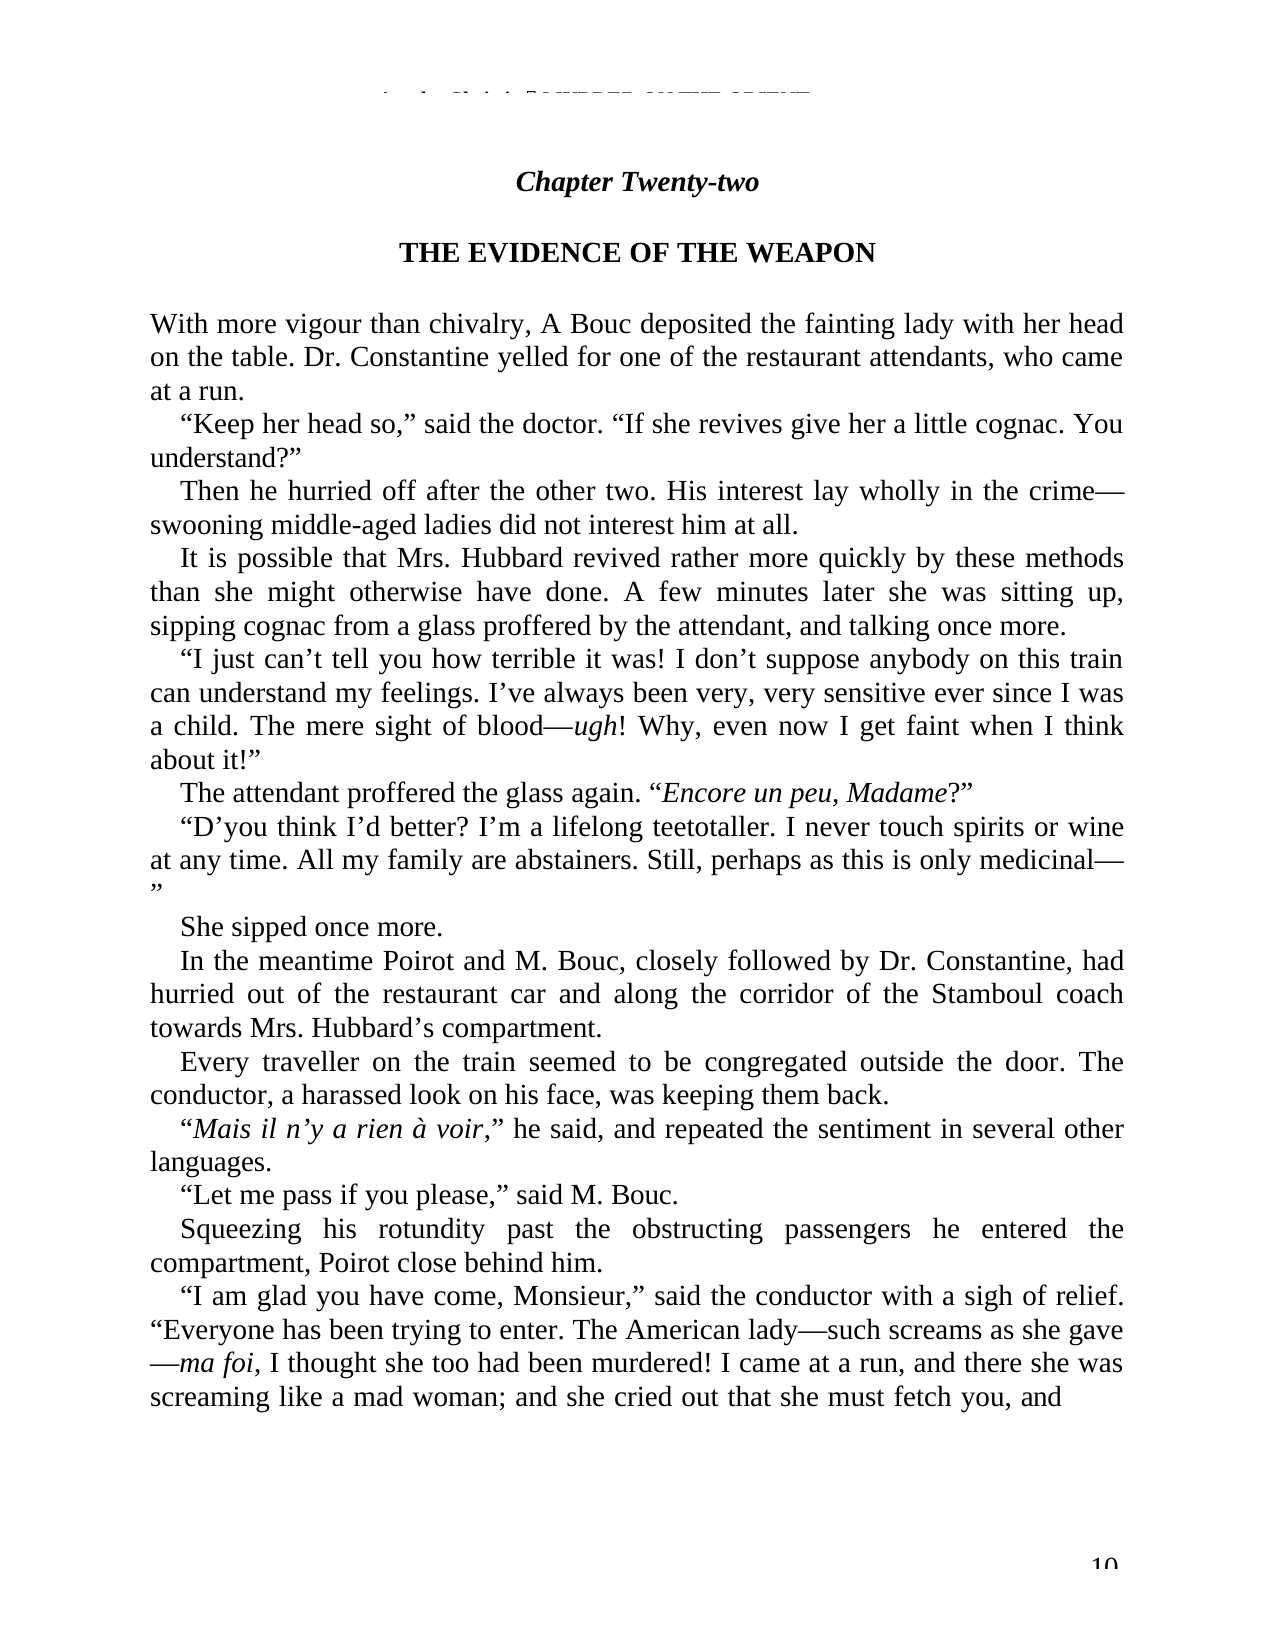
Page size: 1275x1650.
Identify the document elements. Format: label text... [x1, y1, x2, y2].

text “Let me pass if you please,” said M. Bouc. [180, 1178, 1137, 1211]
text Chapter Twenty-two [137, 164, 1137, 198]
text With more vigour than chivalry, A Bouc deposited the fainting lady with her head on the table. Dr. Constantine yelled for one of the restaurant attendants, who came at a run. [150, 306, 1125, 406]
text She sipped once more. [180, 909, 1137, 943]
text Squeezing his rotundity past the obstructing passengers he entered the compartment, Poirot close behind him. [150, 1211, 1125, 1278]
text Every traveller on the train seemed to be congregated outside the door. The conductor, a harassed look on his face, was keeping them back. [150, 1044, 1125, 1111]
subtitle THE EVIDENCE OF THE WEAPON [240, 235, 1035, 269]
text In the meantime Poirot and M. Bouc, closely followed by Dr. Constantine, had hurried out of the restaurant car and along the corridor of the Stamboul coach towards Mrs. Hubbard’s compartment. [150, 943, 1125, 1044]
text “Keep her head so,” said the doctor. “If she revives give her a little cognac. You understand?” [150, 406, 1125, 473]
text Then he hurried off after the other two. His interest lay wholly in the crime— swooning middle-aged ladies did not interest him at all. [150, 473, 1125, 541]
text The attendant proffered the glass again. “Encore un peu, Madame?” [180, 775, 1137, 809]
text “D’you think I’d better? I’m a lifelong teetotaller. I never touch spirits or wine at any time. All my family are abstainers. Still, perhaps as this is only medicinal— ” [150, 809, 1126, 909]
text It is possible that Mrs. Hubbard revived rather more quickly by these methods than she might otherwise have done. A few minutes later she was sitting up, sipping cognac from a glass proffered by the attendant, and talking once more. [150, 541, 1125, 641]
text “Mais il n’y a rien à voir,” he said, and repeated the sentiment in several other languages. [150, 1111, 1125, 1178]
text “I just can’t tell you how terrible it was! I don’t suppose anybody on this train can understand my feelings. I’ve always been very, very sensitive ever since I was a child. The mere sight of blood—ugh! Why, even now I get faint when I think about it!” [150, 641, 1125, 775]
text “I am glad you have come, Monsieur,” said the conductor with a sigh of relief. “Everyone has been trying to enter. The American lady—such screams as she gave—ma foi, I thought she too had been murdered! I came at a run, and there she was screaming like a mad woman; and she cried out that she must fetch you, and [150, 1278, 1125, 1413]
